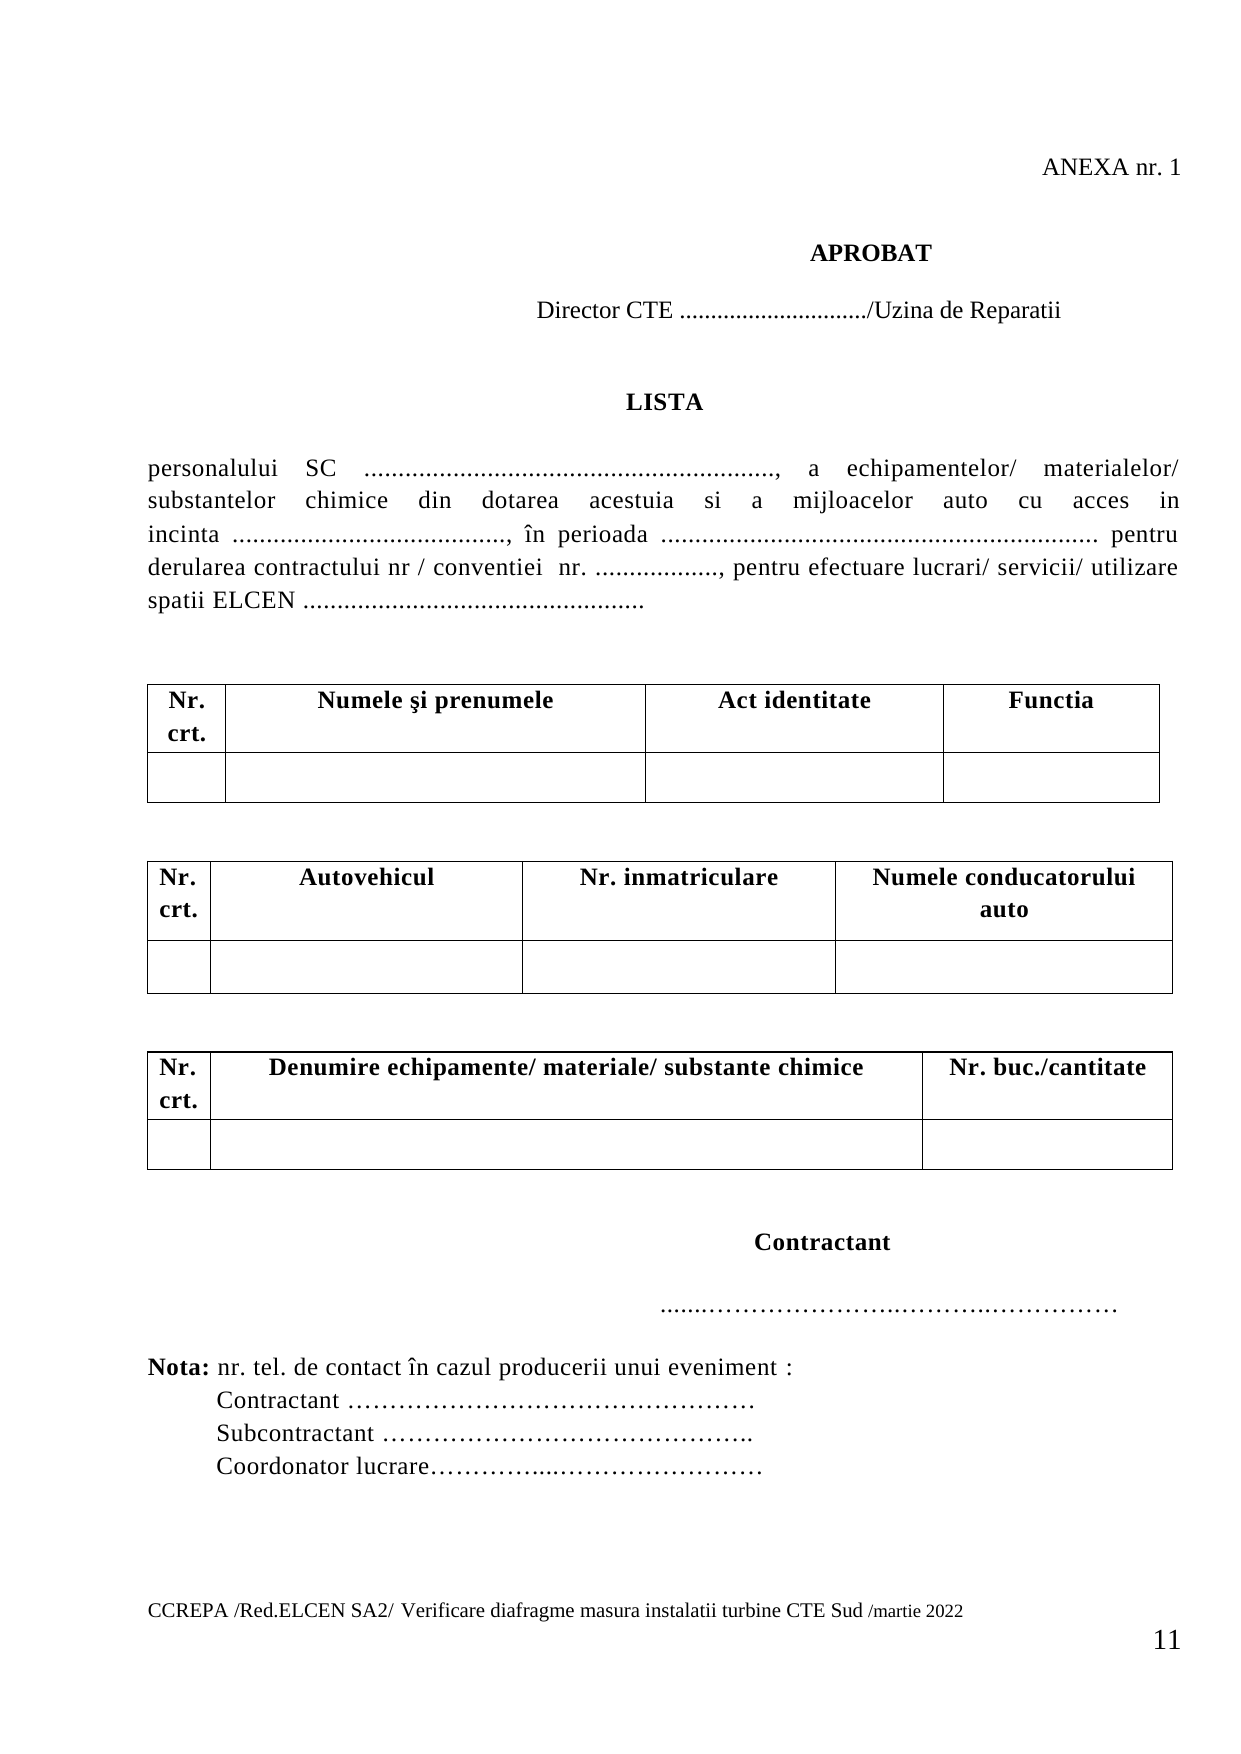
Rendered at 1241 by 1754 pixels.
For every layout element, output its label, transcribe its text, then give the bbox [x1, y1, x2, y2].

table_header Nr. crt. [148, 1053, 210, 1119]
table_header Denumire echipamente/ materiale/ substante chimice [211, 1053, 922, 1119]
table_header Act identitate [646, 685, 943, 752]
text ANEXA nr. 1 [148, 152, 1181, 181]
table_header Nr. buc./cantitate [923, 1053, 1172, 1119]
text Contractant [148, 1227, 1181, 1256]
table_cell [523, 941, 835, 993]
text Contractant ………………………………………… [148, 1385, 1181, 1413]
table_cell [944, 753, 1159, 802]
text APROBAT [148, 238, 1181, 267]
table_cell [923, 1120, 1172, 1168]
text Director CTE ............................../Uzina de Reparatii [148, 296, 1181, 324]
table_header Autovehicul [211, 862, 522, 940]
table_cell [211, 1120, 922, 1168]
table_header Nr. crt. [148, 685, 225, 752]
table_cell [148, 753, 225, 802]
text personalului SC ............................................................, a echipamentelor/ materialelor/ substantelor chimice din dotarea acestuia si a mijloacelor auto cu acces in incinta ........................................, în perioada ................................................................ pentru derularea contractului nr / conventiei nr. .................., pentru efectuare lucrari/ servicii/ utilizare spatii ELCEN .................................................. [148, 453, 1181, 613]
text Nota: nr. tel. de contact în cazul producerii unui eveniment : [148, 1352, 1181, 1380]
table_header Nr. crt. [148, 862, 210, 940]
text LISTA [148, 387, 1181, 415]
table_cell [226, 753, 645, 802]
table_header Numele şi prenumele [226, 685, 645, 752]
table_header Numele conducatorului auto [836, 862, 1172, 940]
table_cell [148, 1120, 210, 1168]
table_header Nr. inmatriculare [523, 862, 835, 940]
text Subcontractant …………………………………….. [148, 1418, 1181, 1446]
table_cell [211, 941, 522, 993]
text .......…………………..………..…………… [598, 1256, 1181, 1318]
table_cell [646, 753, 943, 802]
table_header Functia [944, 685, 1159, 752]
text Coordonator lucrare…………....…………………… [148, 1451, 1181, 1479]
table_cell [836, 941, 1172, 993]
table_cell [148, 941, 210, 993]
